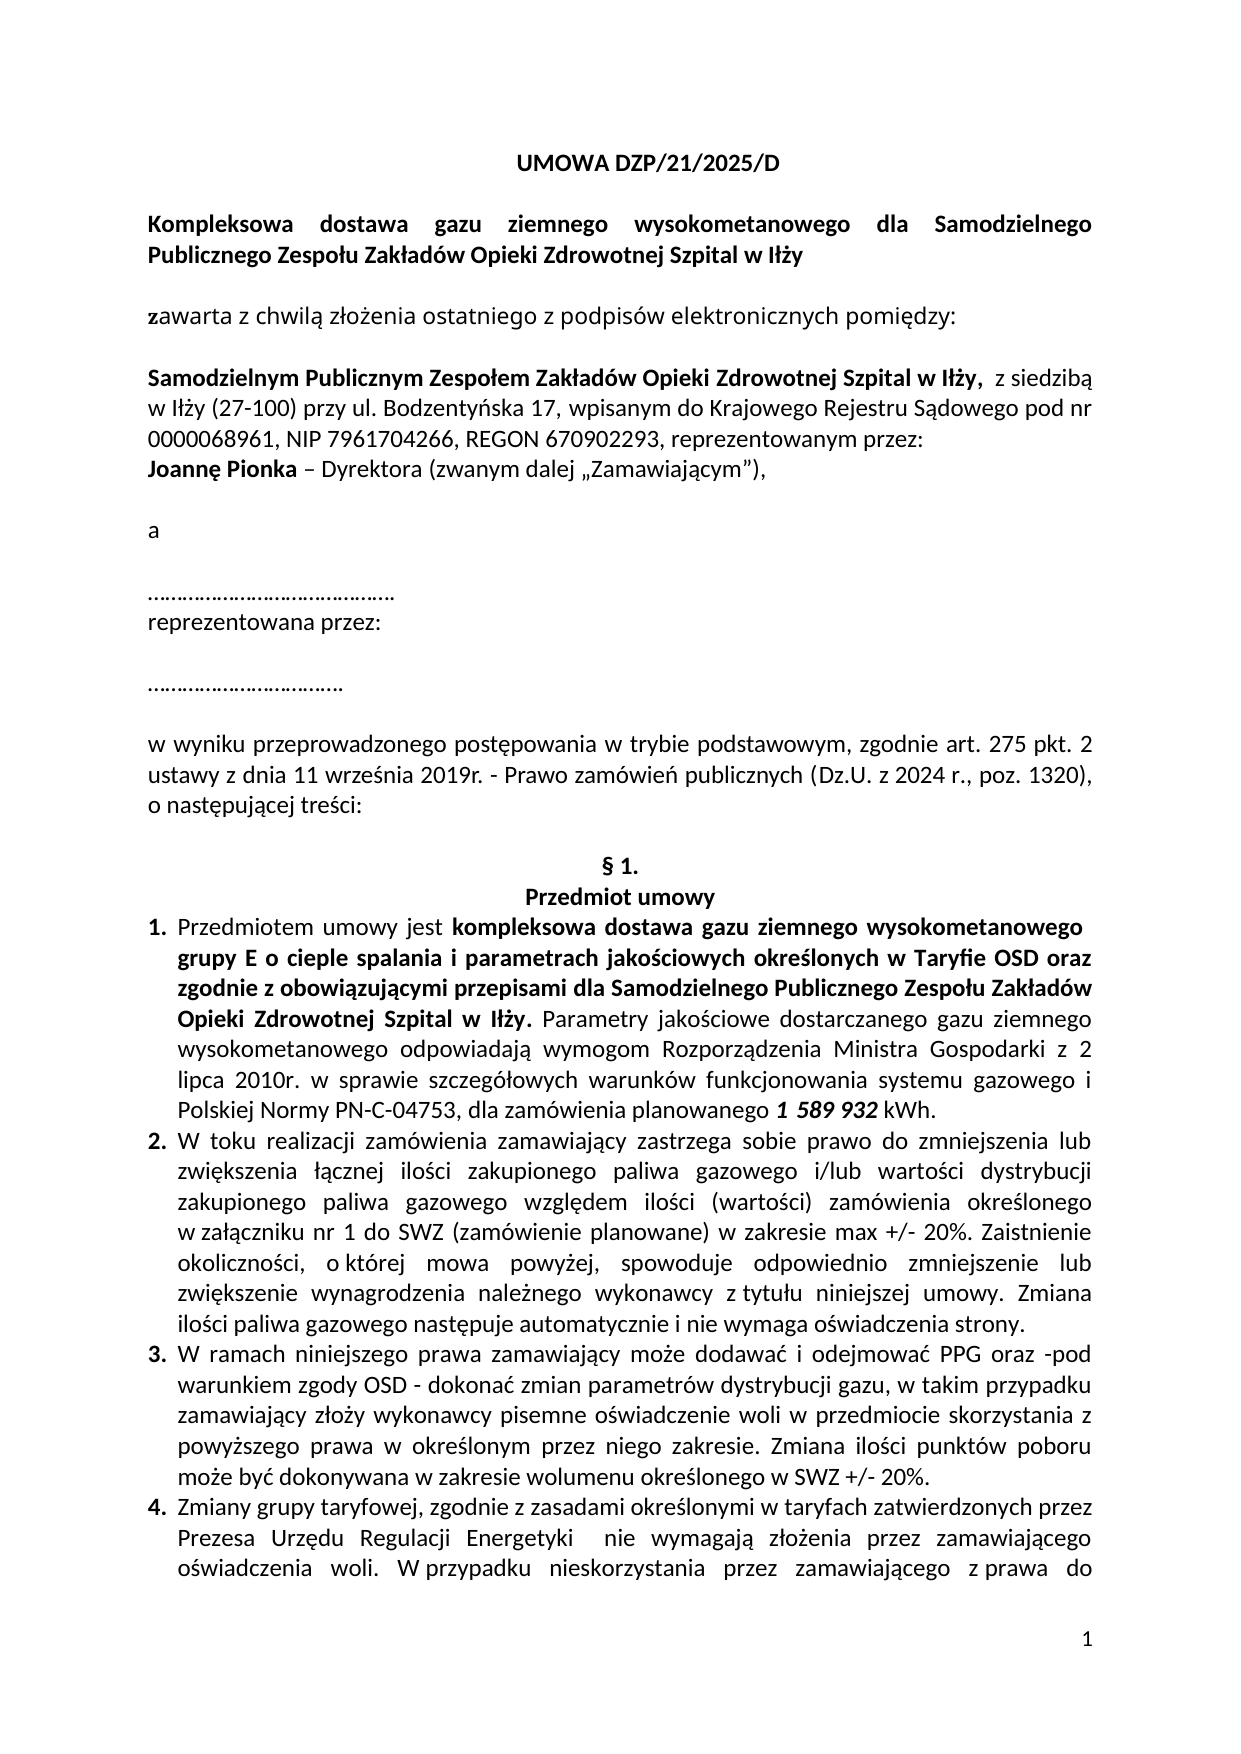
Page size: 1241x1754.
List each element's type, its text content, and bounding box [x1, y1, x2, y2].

text UMOWA DZP/21/2025/D [148, 148, 1093, 178]
text § 1. [148, 850, 1093, 881]
list W toku realizacji zamówienia zamawiający zastrzega sobie prawo do zmniejszenia lub zwiększenia łącznej ilości zakupionego paliwa gazowego i/lub wartości dystrybucji zakupionego paliwa gazowego względem ilości (wartości) zamówienia określonego w załączniku nr 1 do SWZ (zamówienie planowane) w zakresie max +/- 20%. Zaistnienie okoliczności, o której mowa powyżej, spowoduje odpowiednio zmniejszenie lub zwiększenie wynagrodzenia należnego wykonawcy z tytułu niniejszej umowy. Zmiana ilości paliwa gazowego następuje automatycznie i nie wymaga oświadczenia strony. [148, 1125, 1093, 1339]
text zawarta z chwilą złożenia ostatniego z podpisów elektronicznych pomiędzy: [148, 300, 1093, 331]
text ……………………………. [148, 667, 1093, 698]
list W ramach niniejszego prawa zamawiający może dodawać i odejmować PPG oraz -pod warunkiem zgody OSD - dokonać zmian parametrów dystrybucji gazu, w takim przypadku zamawiający złoży wykonawcy pisemne oświadczenie woli w przedmiocie skorzystania z powyższego prawa w określonym przez niego zakresie. Zmiana ilości punktów poboru może być dokonywana w zakresie wolumenu określonego w SWZ +/- 20%. [148, 1339, 1093, 1491]
text Kompleksowa dostawa gazu ziemnego wysokometanowego dla Samodzielnego Publicznego Zespołu Zakładów Opieki Zdrowotnej Szpital w Iłży [148, 209, 1093, 270]
text a [148, 514, 1093, 545]
list Przedmiotem umowy jest kompleksowa dostawa gazu ziemnego wysokometanowego grupy E o cieple spalania i parametrach jakościowych określonych w Taryfie OSD oraz zgodnie z obowiązującymi przepisami dla Samodzielnego Publicznego Zespołu Zakładów Opieki Zdrowotnej Szpital w Iłży. Parametry jakościowe dostarczanego gazu ziemnego wysokometanowego odpowiadają wymogom Rozporządzenia Ministra Gospodarki z 2 lipca 2010r. w sprawie szczegółowych warunków funkcjonowania systemu gazowego i Polskiej Normy PN-C-04753, dla zamówienia planowanego 1 589 932 kWh. [148, 911, 1093, 1125]
text w wyniku przeprowadzonego postępowania w trybie podstawowym, zgodnie art. 275 pkt. 2 ustawy z dnia 11 września 2019r. - Prawo zamówień publicznych (Dz.U. z 2024 r., poz. 1320), o następującej treści: [148, 728, 1093, 820]
text ……………………………………. [148, 576, 1093, 606]
text reprezentowana przez: [148, 606, 1093, 637]
text Joannę Pionka – Dyrektora (zwanym dalej „Zamawiającym”), [148, 453, 1093, 484]
text Samodzielnym Publicznym Zespołem Zakładów Opieki Zdrowotnej Szpital w Iłży, z siedzibą w Iłży (27-100) przy ul. Bodzentyńska 17, wpisanym do Krajowego Rejestru Sądowego pod nr 0000068961, NIP 7961704266, REGON 670902293, reprezentowanym przez: [148, 362, 1093, 453]
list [148, 1491, 1093, 1583]
text Przedmiot umowy [148, 881, 1093, 911]
